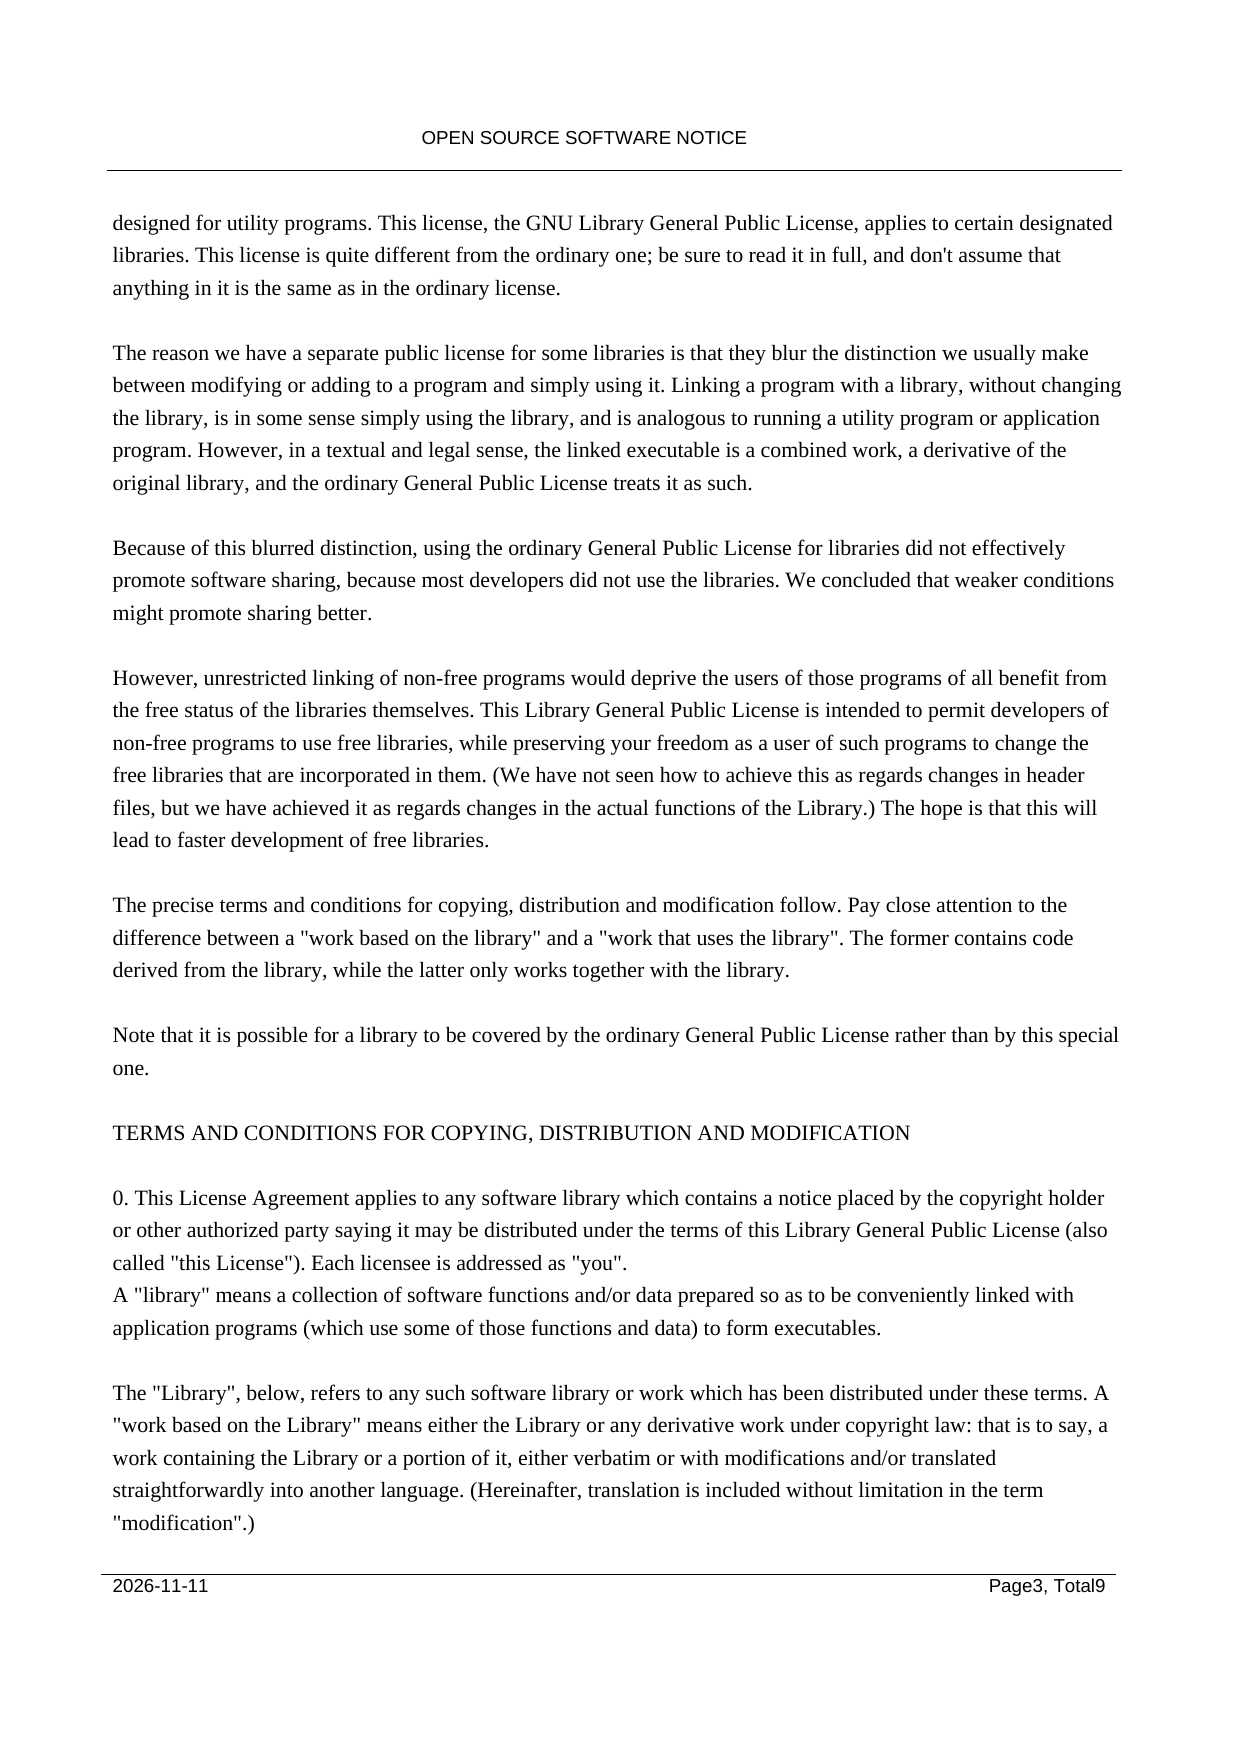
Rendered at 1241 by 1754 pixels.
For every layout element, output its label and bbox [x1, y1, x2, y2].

text [112, 206, 1128, 1539]
